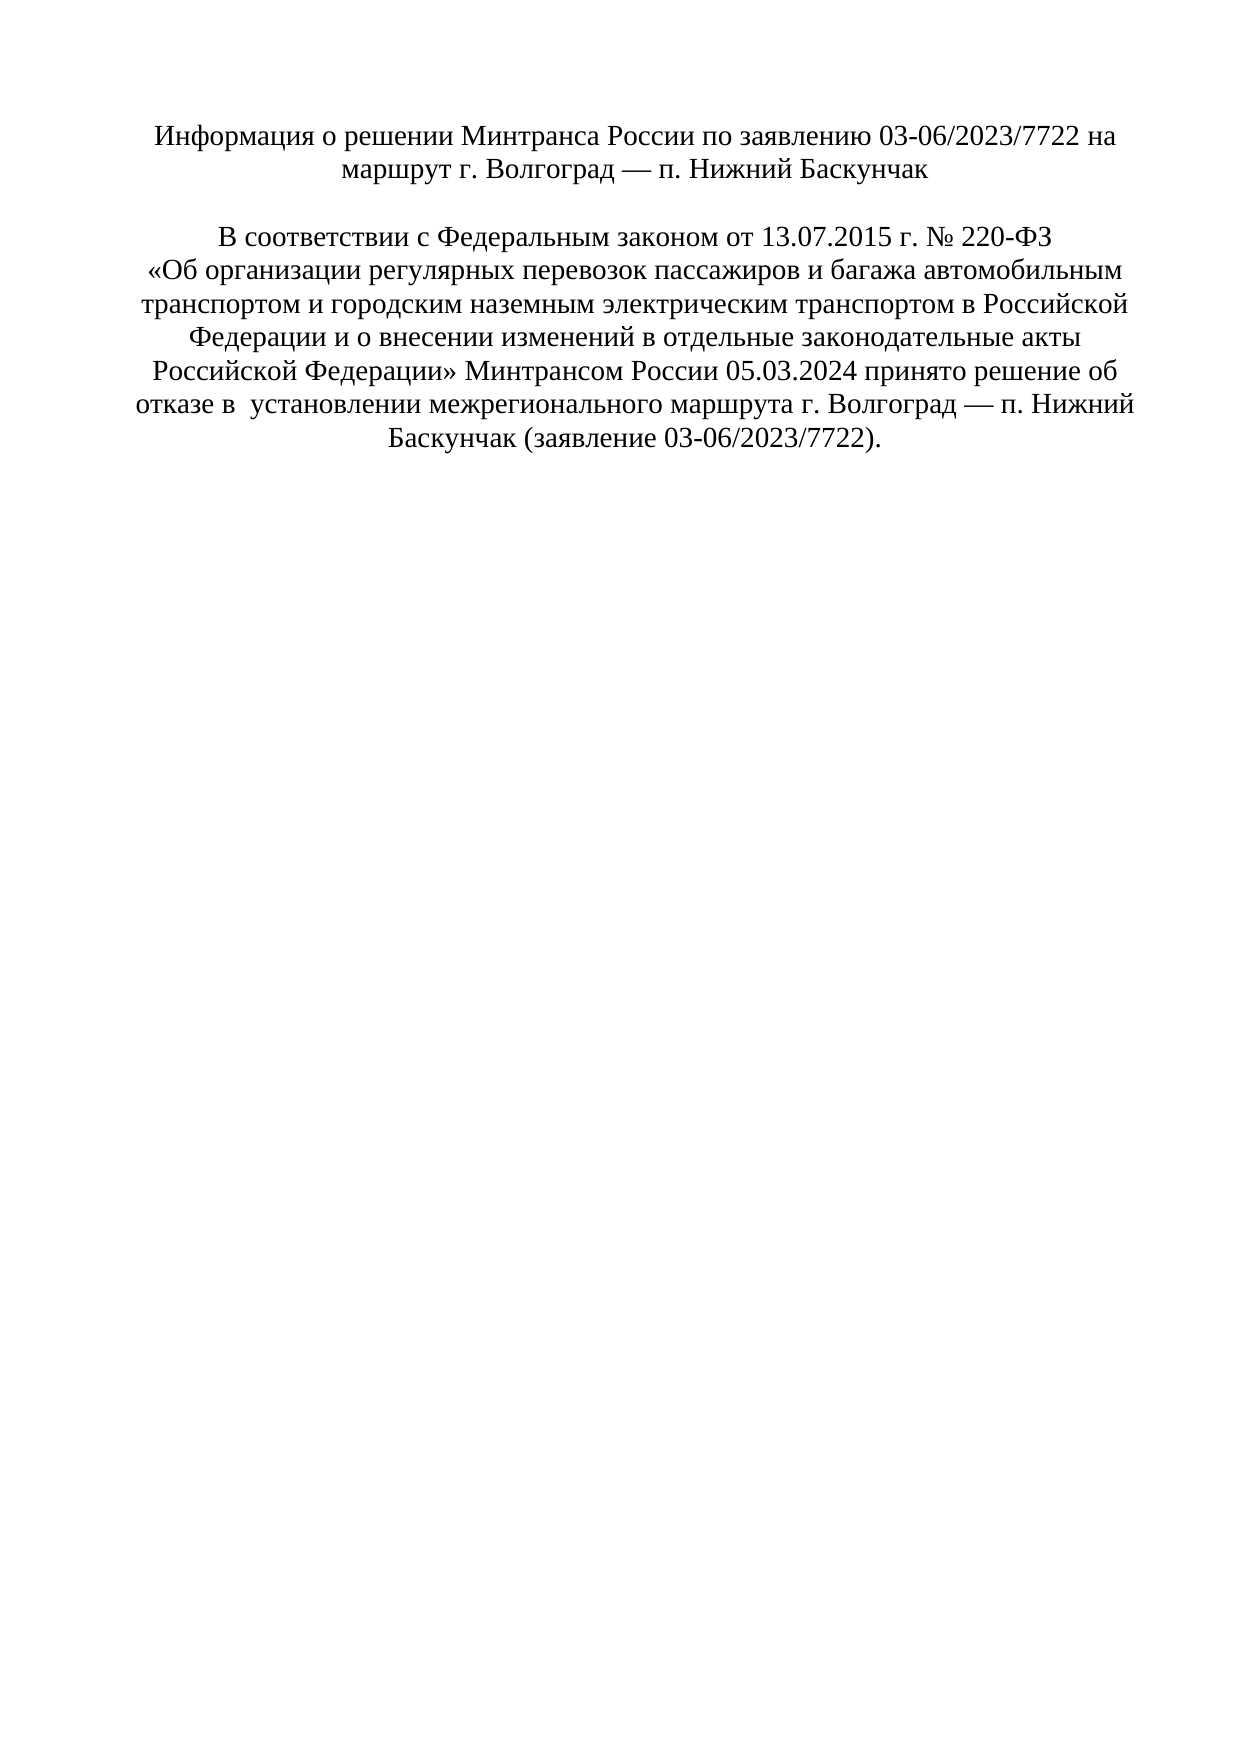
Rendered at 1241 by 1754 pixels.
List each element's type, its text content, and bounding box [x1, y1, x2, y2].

text В соответствии с Федеральным законом от 13.07.2015 г. № 220-ФЗ «Об организации регулярных перевозок пассажиров и багажа автомобильным транспортом и городским наземным электрическим транспортом в Российской Федерации и о внесении изменений в отдельные законодательные акты Российской Федерации» Минтрансом России 05.03.2024 принято решение об отказе в установлении межрегионального маршрута г. Волгоград — п. Нижний Баскунчак (заявление 03-06/2023/7722). [118, 219, 1152, 453]
text Информация о решении Минтранса России по заявлению 03-06/2023/7722 на маршрут г. Волгоград — п. Нижний Баскунчак [118, 118, 1152, 185]
